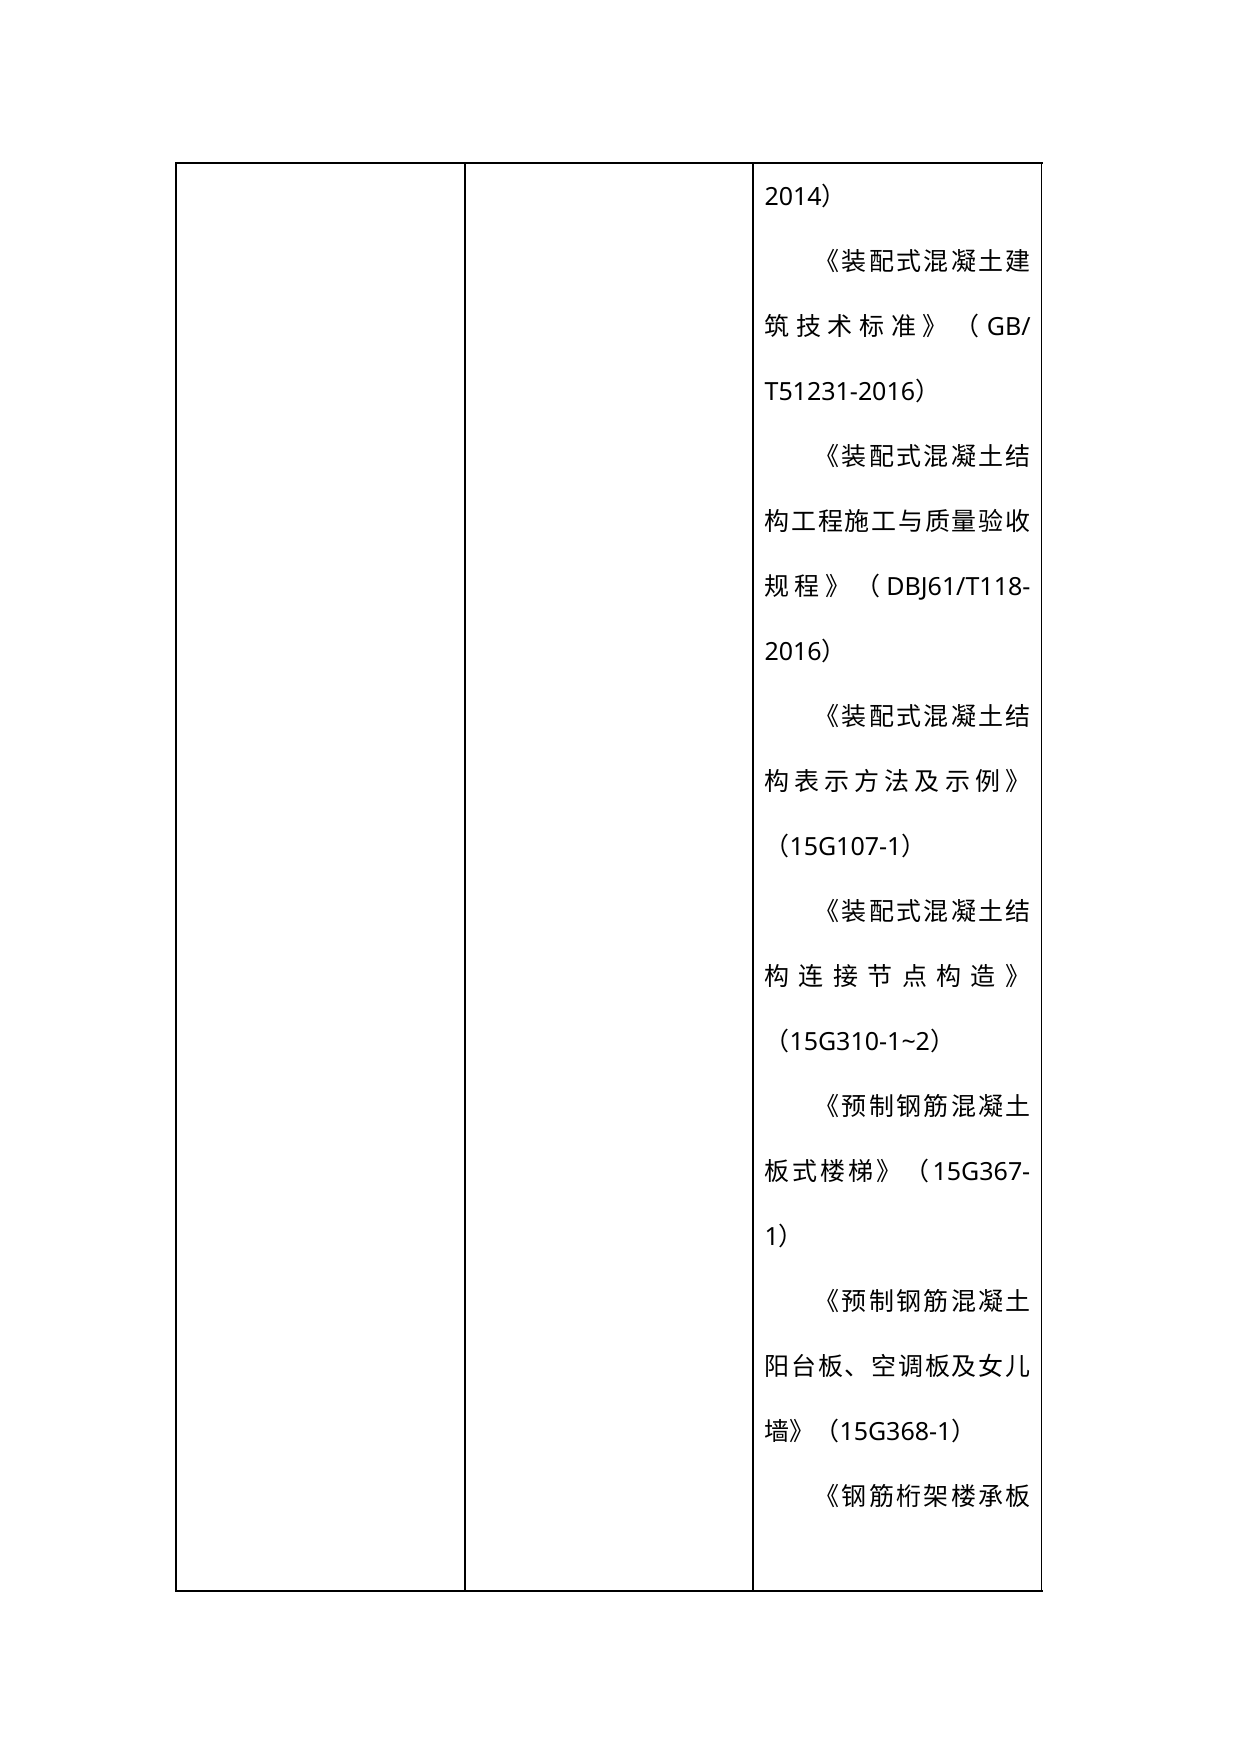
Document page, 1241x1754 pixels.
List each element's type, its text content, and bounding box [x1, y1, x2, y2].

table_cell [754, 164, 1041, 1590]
table_cell [466, 164, 752, 1590]
table_cell 1 [177, 164, 464, 1590]
